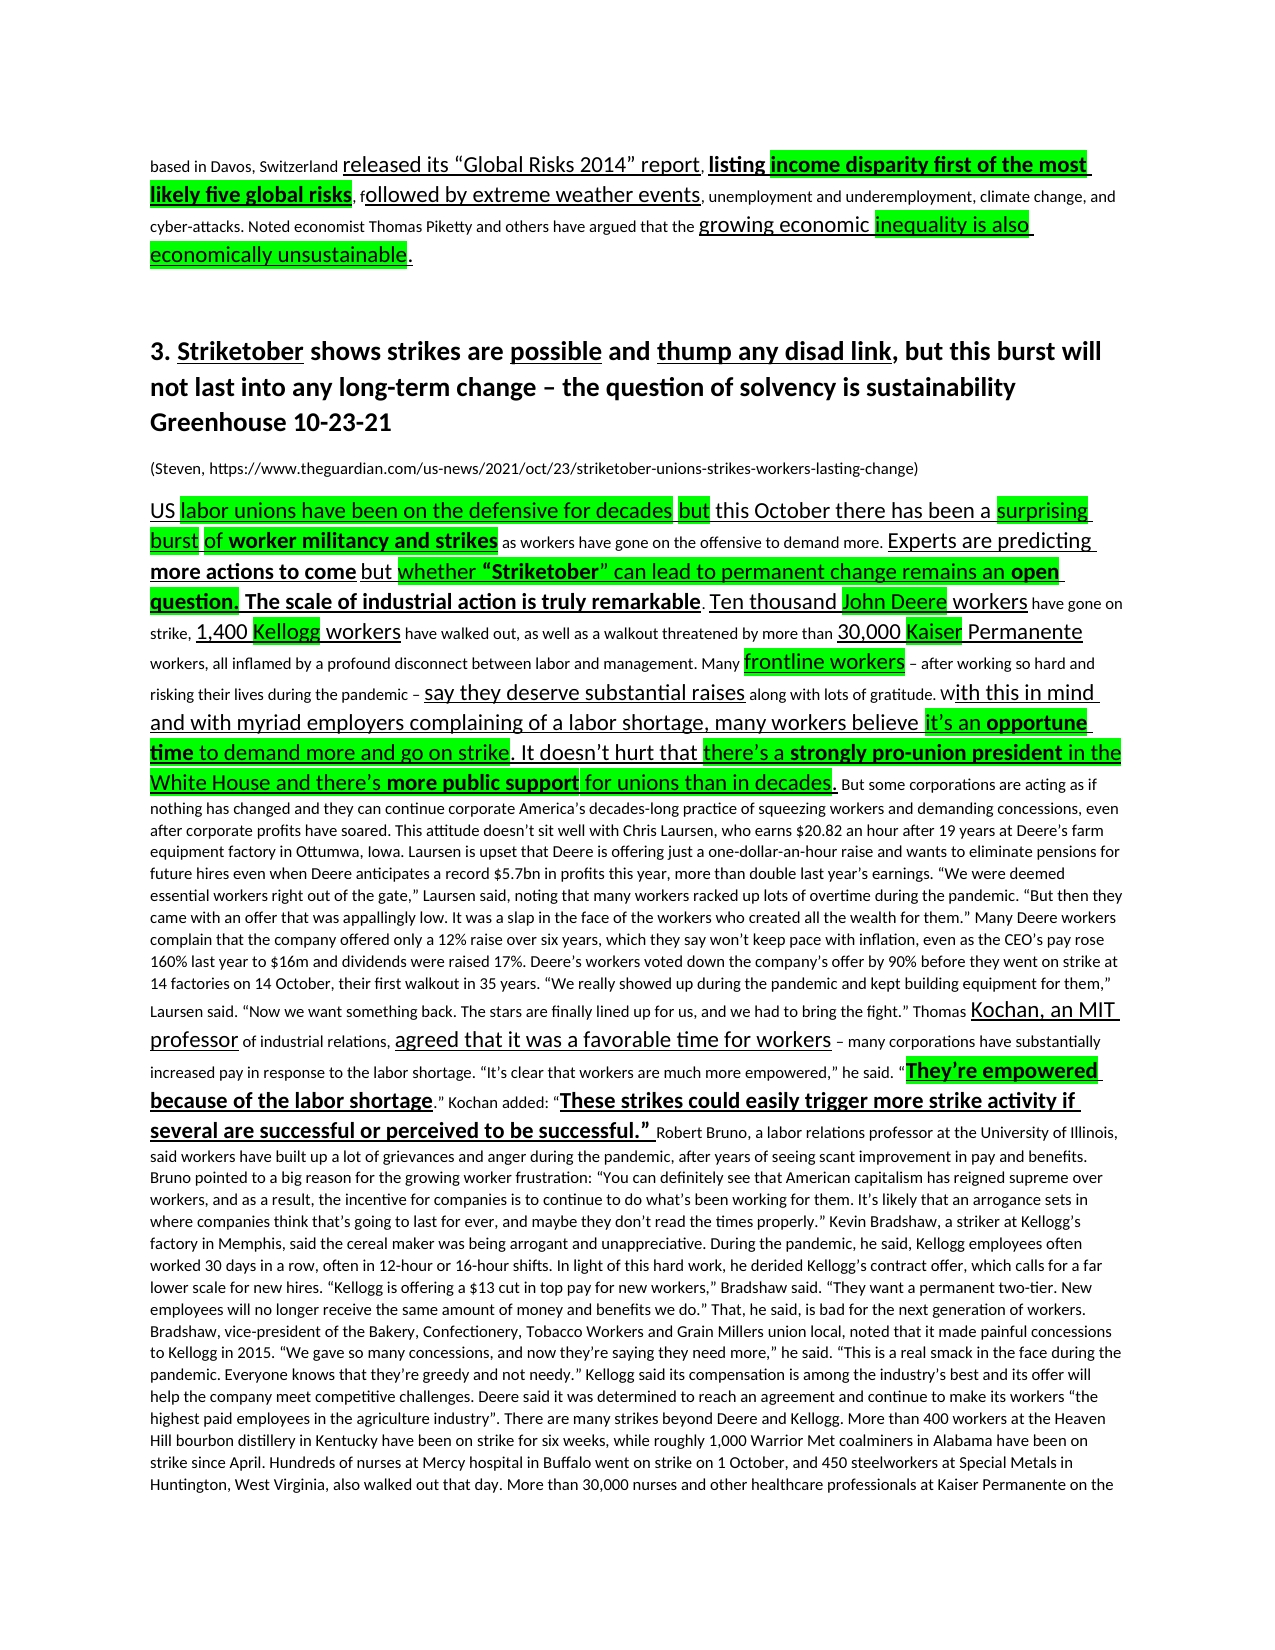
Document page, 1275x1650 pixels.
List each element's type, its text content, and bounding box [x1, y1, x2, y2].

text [150, 496, 1125, 1494]
text (Steven, https://www.theguardian.com/us-news/2021/oct/23/striketober-unions-strikes-workers-lasting-change) [150, 458, 1125, 478]
text Greenhouse 10-23-21 [150, 406, 1125, 439]
subtitle 3. Striketober shows strikes are possible and thump any disad link, but this burst will not last into any long-term change – the question of solvency is sustainability [150, 334, 1125, 403]
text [150, 150, 1125, 269]
